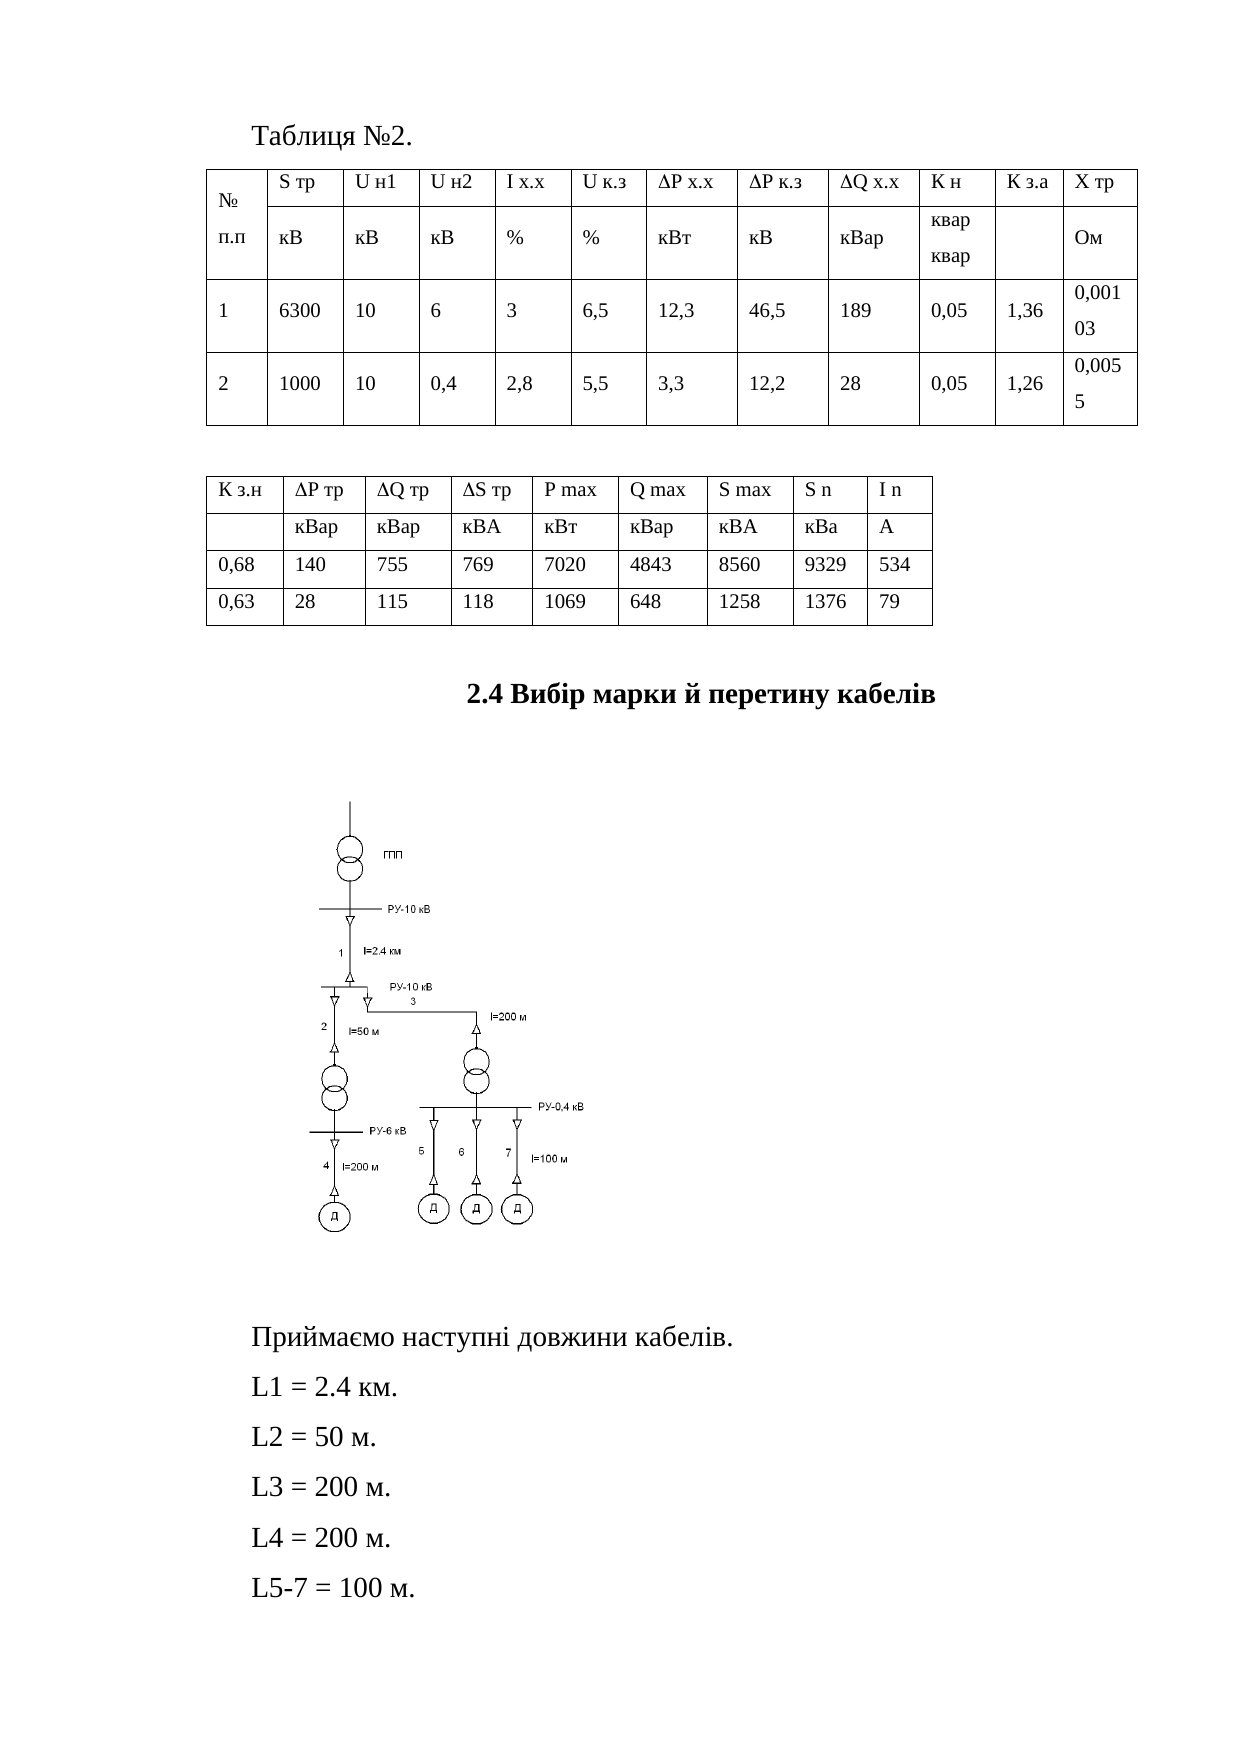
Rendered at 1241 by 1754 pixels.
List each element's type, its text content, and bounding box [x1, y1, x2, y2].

text Приймаємо наступні довжини кабелів. [177, 1319, 1152, 1352]
table_cell 10 [344, 280, 419, 352]
table_cell 12,3 [647, 280, 737, 352]
table_cell 189 [829, 280, 919, 352]
table_cell 0,05 [920, 280, 995, 352]
table_cell кВа [794, 514, 867, 550]
table_cell 755 [366, 551, 451, 587]
table_cell 1,36 [996, 280, 1063, 352]
table_header № п.п [207, 170, 267, 279]
table_header S max [708, 477, 793, 513]
table_cell 0,68 [207, 551, 283, 587]
table_cell кВар [284, 514, 365, 550]
picture [251, 776, 627, 1257]
table_cell 6,5 [572, 280, 646, 352]
table_header S n [794, 477, 867, 513]
table_cell кВт [647, 207, 737, 279]
table_cell 1 [207, 280, 267, 352]
table_cell 0,4 [420, 353, 495, 425]
text L4 = . [177, 1520, 1152, 1553]
table_cell 118 [452, 589, 532, 624]
table_cell 769 [452, 551, 532, 587]
table_cell 534 [868, 551, 932, 587]
table_cell 79 [868, 589, 932, 624]
table_cell [996, 207, 1063, 279]
table_cell 6 [420, 280, 495, 352]
table_header S тр [268, 170, 343, 206]
table_header S тр [452, 477, 532, 513]
table_header P max [533, 477, 618, 513]
text 2.4 Вибір марки й перетину кабелів [177, 676, 1152, 709]
table_cell 46,5 [738, 280, 828, 352]
table_cell 8560 [708, 551, 793, 587]
table_header X тр [1064, 170, 1137, 206]
table_cell 115 [366, 589, 451, 624]
table_header Q max [619, 477, 707, 513]
table_cell 3 [496, 280, 571, 352]
table_cell % [496, 207, 571, 279]
table_header Q тр [366, 477, 451, 513]
table_cell кВ [268, 207, 343, 279]
table_cell кВ [420, 207, 495, 279]
table_cell 2,8 [496, 353, 571, 425]
table_header U н1 [344, 170, 419, 206]
table_cell кВт [533, 514, 618, 550]
table_cell 0,00103 [1064, 280, 1137, 352]
table_cell кВар [366, 514, 451, 550]
table_header К з.н [207, 477, 283, 513]
table_cell 648 [619, 589, 707, 624]
table_cell кВА [708, 514, 793, 550]
table_cell 5,5 [572, 353, 646, 425]
table_cell 10 [344, 353, 419, 425]
table_header I х.х [496, 170, 571, 206]
table_header К з.а [996, 170, 1063, 206]
table_cell 1258 [708, 589, 793, 624]
table_header P х.х [647, 170, 737, 206]
table_cell кВ [344, 207, 419, 279]
table_cell 140 [284, 551, 365, 587]
table_header К н [920, 170, 995, 206]
table_cell 0,0055 [1064, 353, 1137, 425]
table_header I n [868, 477, 932, 513]
table_cell 7020 [533, 551, 618, 587]
table_cell 1376 [794, 589, 867, 624]
table_cell 28 [829, 353, 919, 425]
table_cell 1,26 [996, 353, 1063, 425]
table_cell [207, 514, 283, 550]
text L3 = . [177, 1469, 1152, 1503]
table_cell % [572, 207, 646, 279]
table_cell Ом [1064, 207, 1137, 279]
table_cell 0,63 [207, 589, 283, 624]
table_cell квар квар [920, 207, 995, 279]
table_header Q х.х [829, 170, 919, 206]
table_cell 3,3 [647, 353, 737, 425]
table_cell 9329 [794, 551, 867, 587]
text Таблиця №2. [177, 118, 1152, 152]
table_header P тр [284, 477, 365, 513]
table_cell 12,2 [738, 353, 828, 425]
table_cell кВ [738, 207, 828, 279]
table_cell А [868, 514, 932, 550]
table_cell кВар [829, 207, 919, 279]
table_cell 1000 [268, 353, 343, 425]
table_header U к.з [572, 170, 646, 206]
table_cell 2 [207, 353, 267, 425]
table_header P к.з [738, 170, 828, 206]
table_header U н2 [420, 170, 495, 206]
table_cell 0,05 [920, 353, 995, 425]
text L5-7 = . [177, 1570, 1152, 1604]
table_cell 28 [284, 589, 365, 624]
text L1 = . [177, 1369, 1152, 1402]
text L2 = . [177, 1419, 1152, 1453]
table_cell 6300 [268, 280, 343, 352]
table_cell кВА [452, 514, 532, 550]
table_cell 1069 [533, 589, 618, 624]
table_cell кВар [619, 514, 707, 550]
table_cell 4843 [619, 551, 707, 587]
